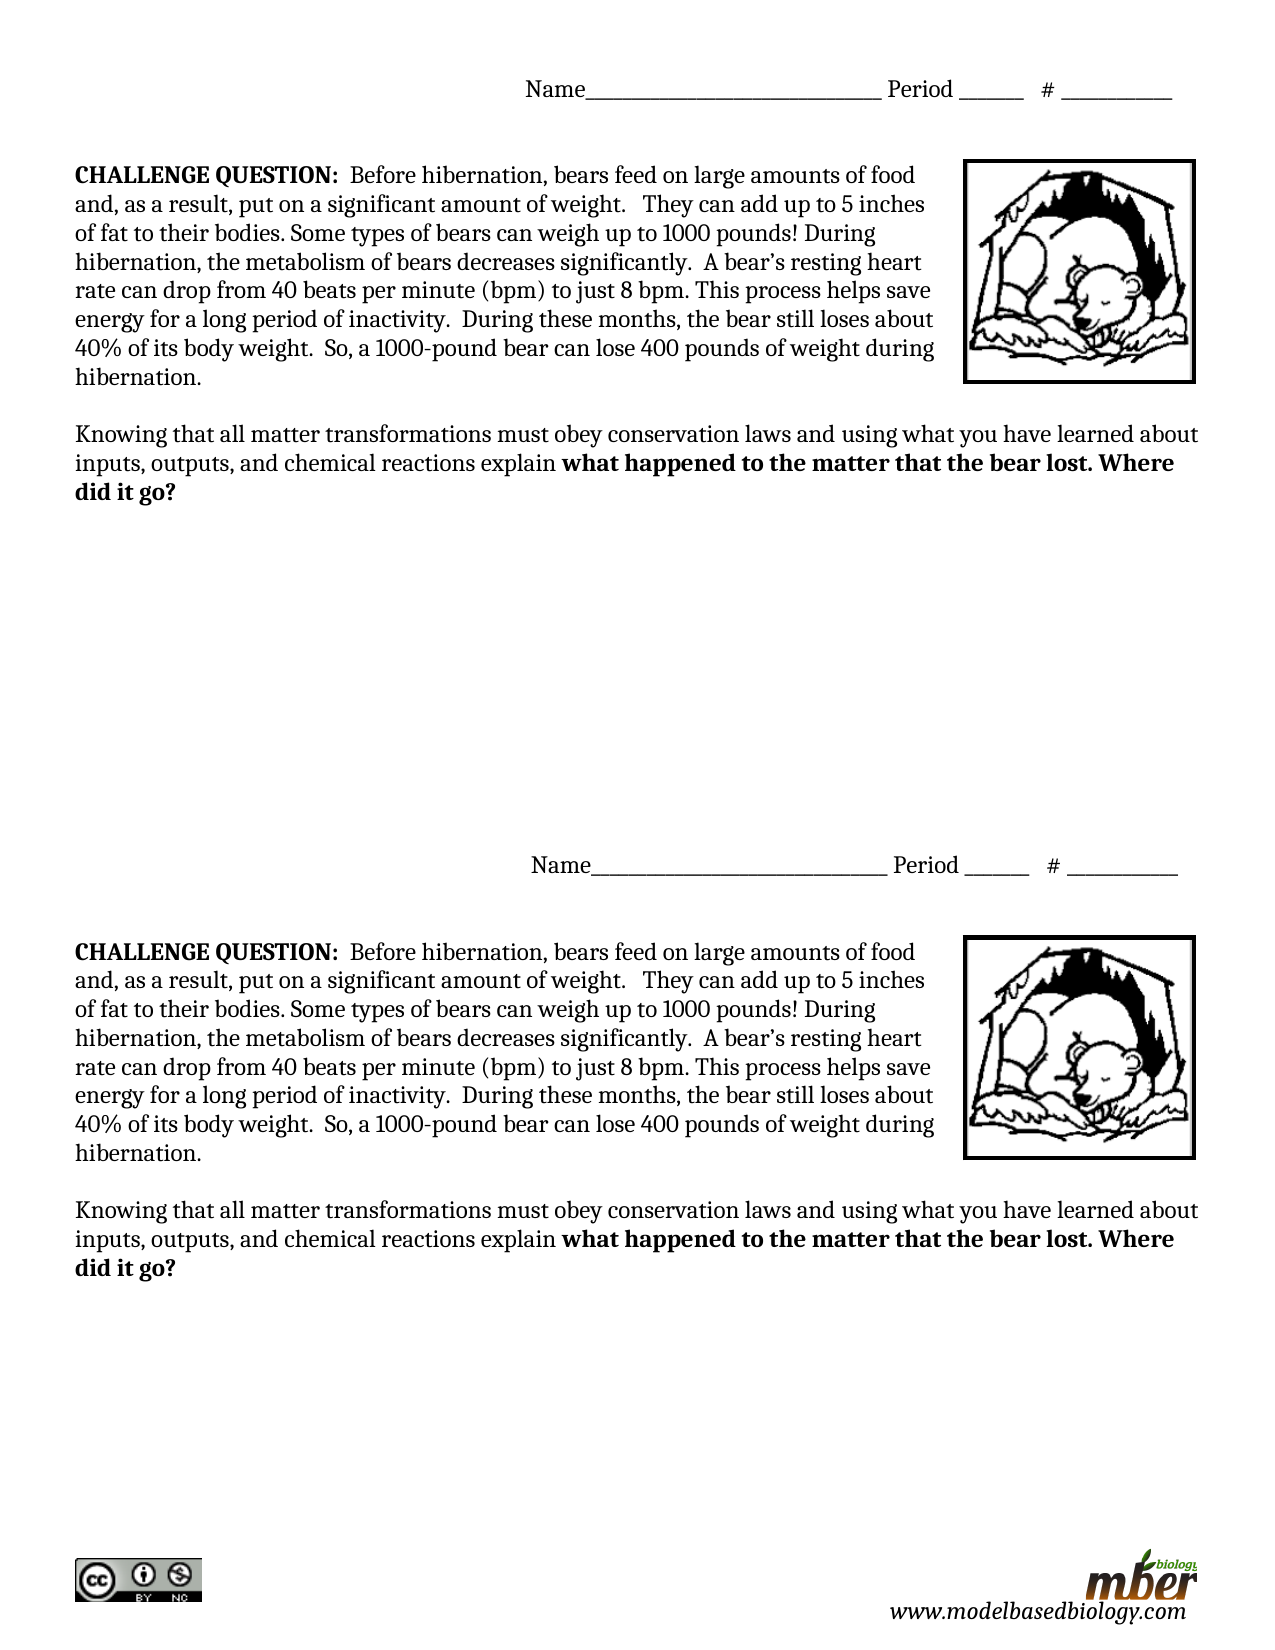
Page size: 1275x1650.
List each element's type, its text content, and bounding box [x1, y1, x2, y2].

picture [75, 1558, 202, 1602]
text Name________________________________ Period _______ # ____________ [450, 851, 1200, 880]
picture [1084, 1548, 1197, 1599]
text CHALLENGE QUESTION: Before hibernation, bears feed on large amounts of food and, as a result, put on a significant amount of weight. They can add up to 5 inches of fat to their bodies. Some types of bears can weigh up to 1000 pounds! During hibernation, the metabolism of bears decreases significantly. A bear’s resting heart rate can drop from 40 beats per minute (bpm) to just 8 bpm. This process helps save energy for a long period of inactivity. During these months, the bear still loses about 40% of its body weight. So, a 1000-pound bear can lose 400 pounds of weight during hibernation. [75, 161, 1200, 391]
text Name________________________________ Period _______ # ____________ [75, 75, 1200, 104]
text Knowing that all matter transformations must obey conservation laws and using what you have learned about inputs, outputs, and chemical reactions explain what happened to the matter that the bear lost. Where did it go? [75, 420, 1200, 506]
picture [967, 940, 1192, 1156]
picture [967, 163, 1192, 380]
text Knowing that all matter transformations must obey conservation laws and using what you have learned about inputs, outputs, and chemical reactions explain what happened to the matter that the bear lost. Where did it go? [75, 1196, 1200, 1282]
text CHALLENGE QUESTION: Before hibernation, bears feed on large amounts of food and, as a result, put on a significant amount of weight. They can add up to 5 inches of fat to their bodies. Some types of bears can weigh up to 1000 pounds! During hibernation, the metabolism of bears decreases significantly. A bear’s resting heart rate can drop from 40 beats per minute (bpm) to just 8 bpm. This process helps save energy for a long period of inactivity. During these months, the bear still loses about 40% of its body weight. So, a 1000-pound bear can lose 400 pounds of weight during hibernation. [75, 937, 1200, 1167]
